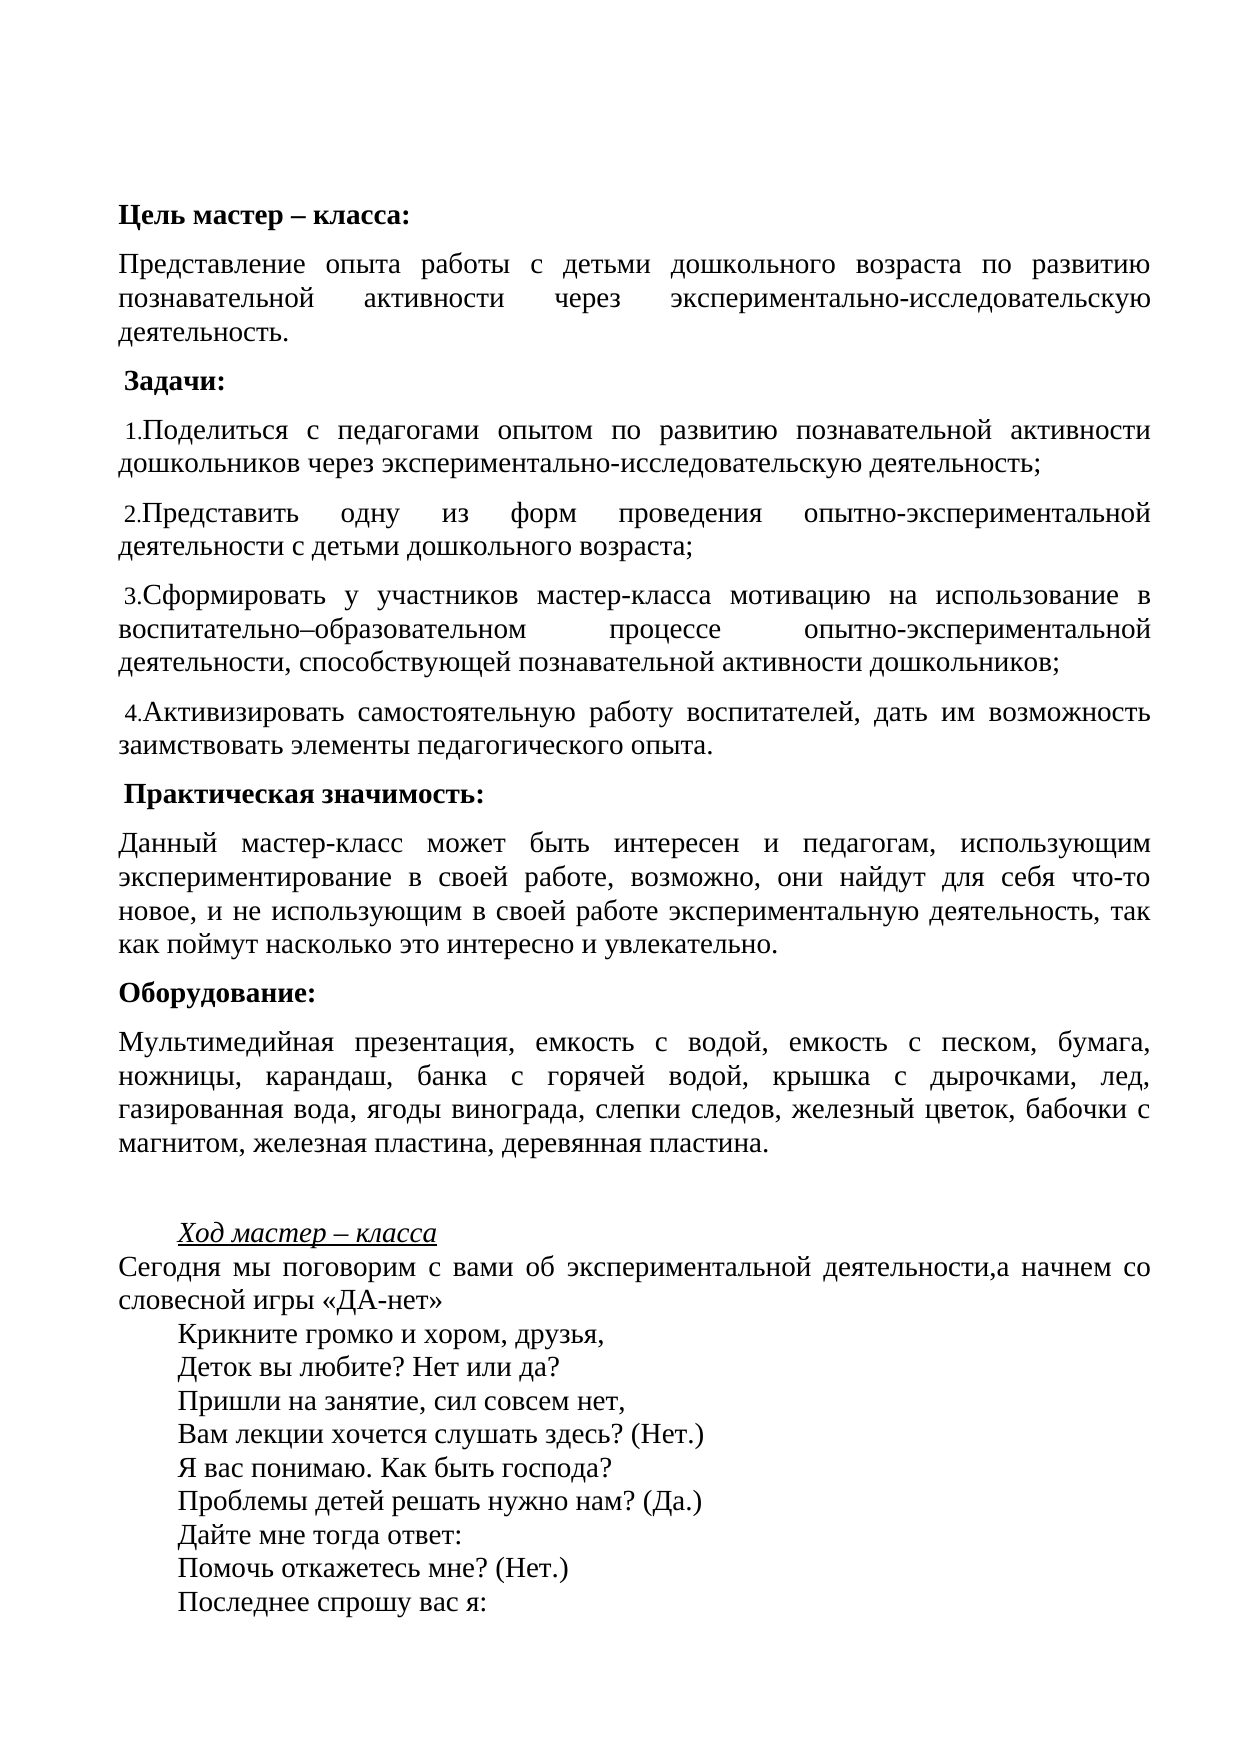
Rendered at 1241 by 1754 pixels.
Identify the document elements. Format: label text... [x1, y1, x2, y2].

text 3.Сформировать у участников мастер-класса мотивацию на использование в воспитательно–образовательном процессе опытно-экспериментальной деятельности, способствующей познавательной активности дошкольников; [118, 577, 1152, 678]
text Пришли на занятие, сил совсем нет, [177, 1383, 1152, 1416]
text Ход мастер – класса [177, 1215, 1152, 1249]
text Деток вы любите? Нет или да? [177, 1349, 1152, 1383]
text Оборудование: [118, 975, 1152, 1009]
text Крикните громко и хором, друзья, [177, 1316, 1152, 1349]
text Вам лекции хочется слушать здесь? (Нет.) [177, 1416, 1152, 1450]
text Представление опыта работы с детьми дошкольного возраста по развитию познавательной активности через экспериментально-исследовательскую деятельность. [118, 247, 1152, 347]
text Мультимедийная презентация, емкость с водой, емкость с песком, бумага, ножницы, карандаш, банка с горячей водой, крышка с дырочками, лед, газированная вода, ягоды винограда, слепки следов, железный цветок, бабочки с магнитом, железная пластина, деревянная пластина. [118, 1024, 1152, 1159]
text Данный мастер-класс может быть интересен и педагогам, использующим экспериментирование в своей работе, возможно, они найдут для себя что-то новое, и не использующим в своей работе экспериментальную деятельность, так как поймут насколько это интересно и увлекательно. [118, 826, 1152, 960]
text 2.Представить одну из форм проведения опытно-экспериментальной деятельности с детьми дошкольного возраста; [118, 495, 1152, 562]
text 1.Поделиться с педагогами опытом по развитию познавательной активности дошкольников через экспериментально-исследовательскую деятельность; [118, 412, 1152, 479]
text Последнее спрошу вас я: [177, 1584, 1152, 1618]
text Цель мастер – класса: [118, 197, 1152, 231]
text Практическая значимость: [118, 776, 1152, 810]
text Сегодня мы поговорим с вами об экспериментальной деятельности,а начнем со словесной игры «ДА-нет» [118, 1249, 1152, 1316]
text Дайте мне тогда ответ: [177, 1517, 1152, 1551]
text Проблемы детей решать нужно нам? (Да.) [177, 1483, 1152, 1517]
text Задачи: [118, 363, 1152, 396]
text 4.Активизировать самостоятельную работу воспитателей, дать им возможность заимствовать элементы педагогического опыта. [118, 694, 1152, 761]
text Я вас понимаю. Как быть господа? [177, 1450, 1152, 1483]
text Помочь откажетесь мне? (Нет.) [177, 1551, 1152, 1584]
